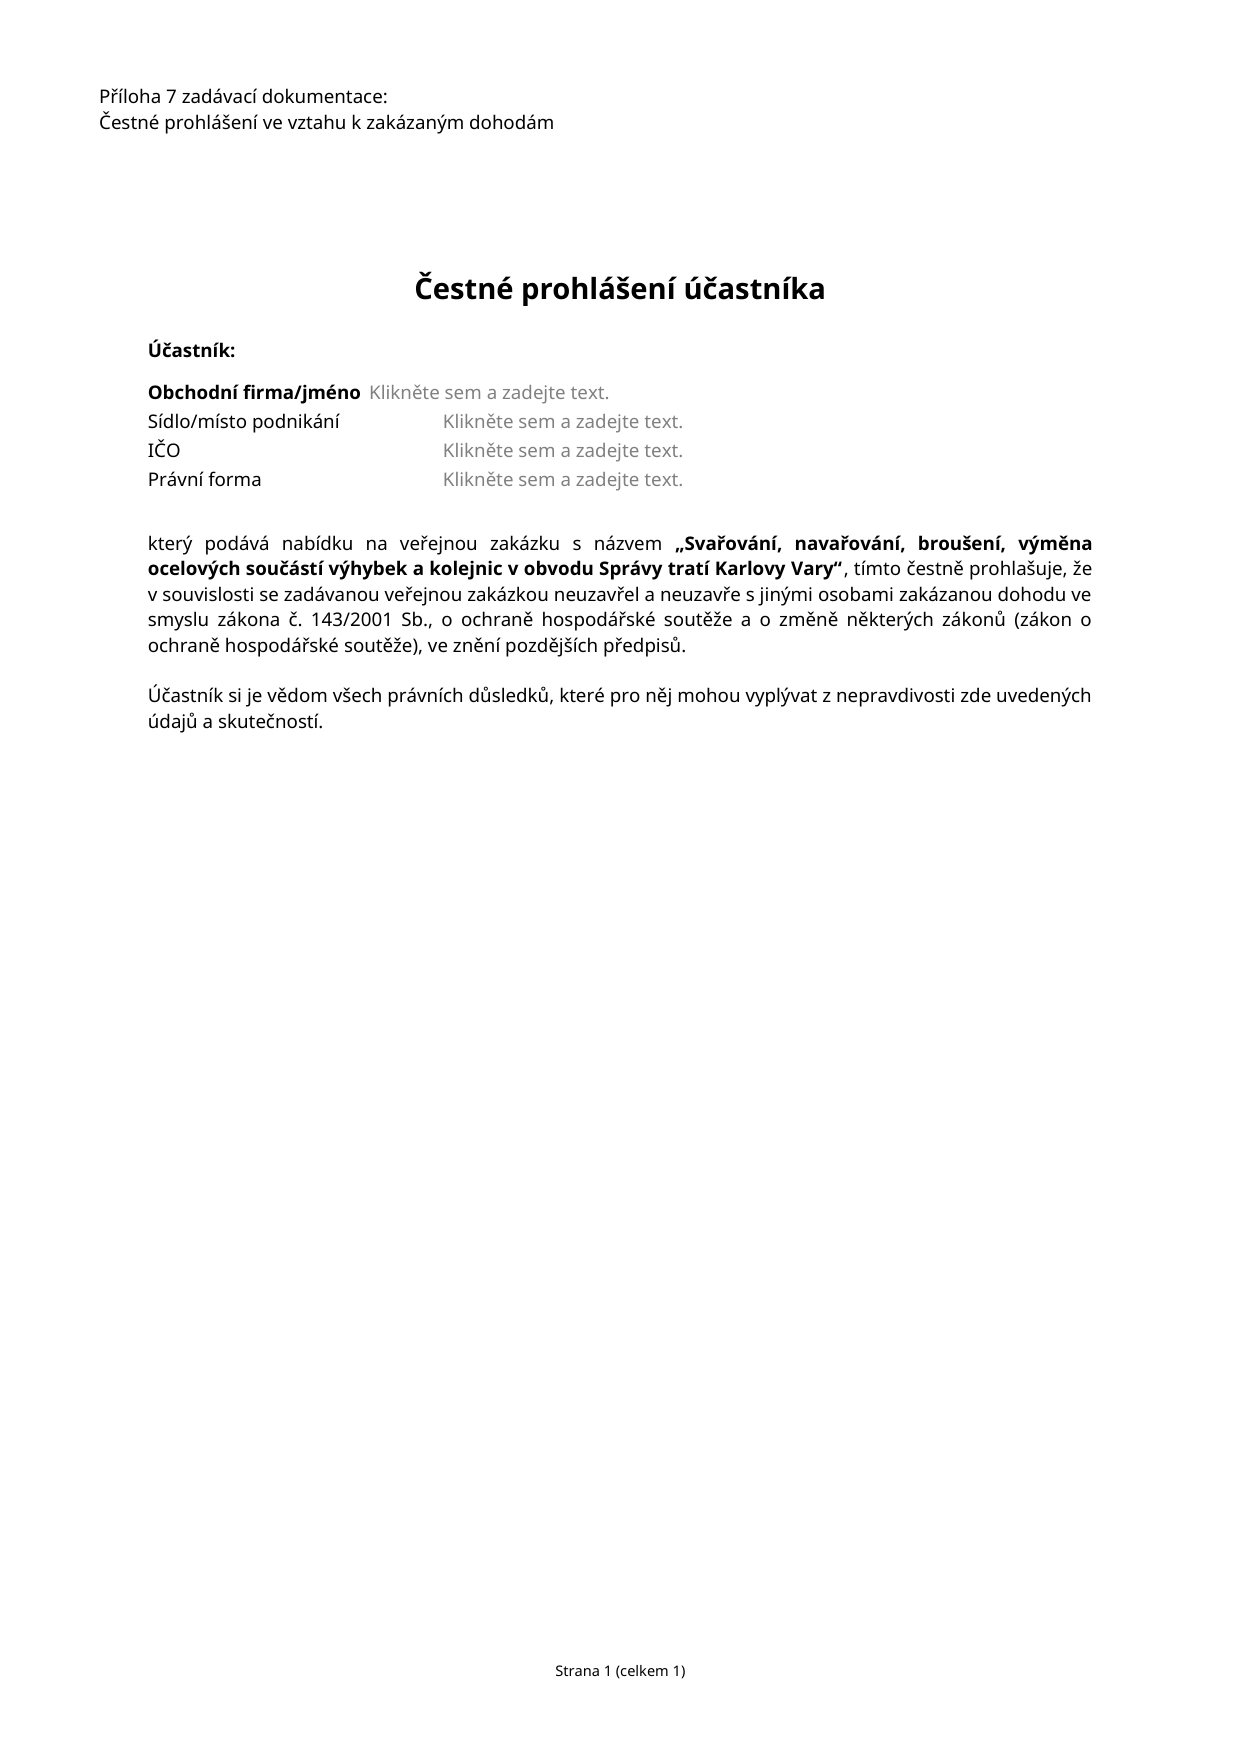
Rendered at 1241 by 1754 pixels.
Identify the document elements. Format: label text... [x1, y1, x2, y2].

title Čestné prohlášení účastníka [148, 268, 1093, 308]
text který podává nabídku na veřejnou zakázku s názvem „Svařování, navařování, broušení, výměna ocelových součástí výhybek a kolejnic v obvodu Správy tratí Karlovy Vary“, tímto čestně prohlašuje, že v souvislosti se zadávanou veřejnou zakázkou neuzavřel a neuzavře s jinými osobami zakázanou dohodu ve smyslu zákona č. 143/2001 Sb., o ochraně hospodářské soutěže a o změně některých zákonů (zákon o ochraně hospodářské soutěže), ve znění pozdějších předpisů. [148, 530, 1093, 658]
text Obchodní firma/jméno [148, 376, 1093, 405]
text IČO [148, 434, 1093, 463]
text Účastník si je vědom všech právních důsledků, které pro něj mohou vyplývat z nepravdivosti zde uvedených údajů a skutečností. [148, 683, 1093, 734]
text Právní forma [148, 463, 1093, 492]
text Účastník: [148, 333, 1093, 364]
text Sídlo/místo podnikání [148, 405, 1093, 434]
